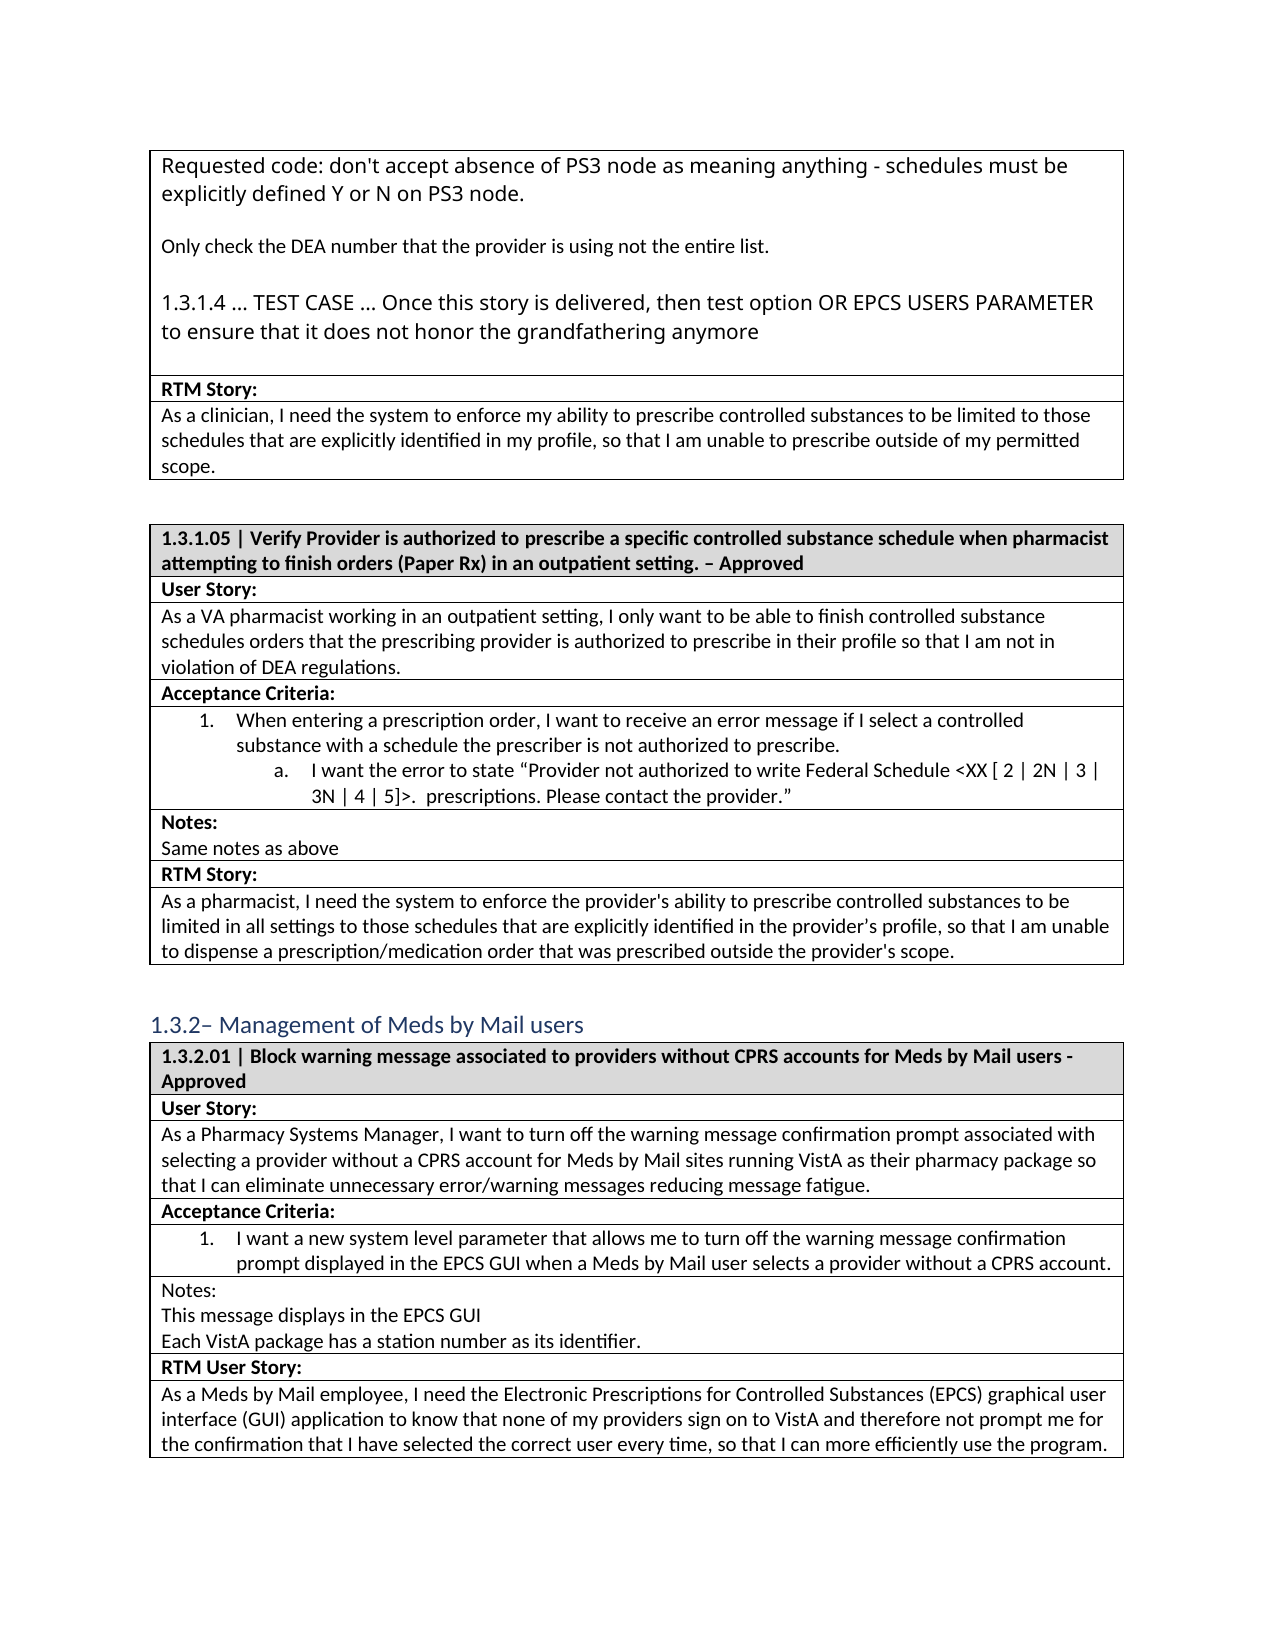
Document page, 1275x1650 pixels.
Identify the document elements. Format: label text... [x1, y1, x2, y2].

table_cell Notes: This message displays in the EPCS GUI Each VistA package has a station number as its identifier. [151, 1277, 1123, 1353]
table_cell User Story: [151, 1095, 1123, 1120]
table_cell When entering a prescription order, I want to receive an error message if I select a controlled substance with a schedule the prescriber is not authorized to prescribe. I want the error to state “Provider not authorized to write Federal Schedule <XX [ 2 | 2N | 3 | 3N | 4 | 5]>. prescriptions. Please contact the provider.” [151, 707, 1123, 808]
table_cell RTM Story: [151, 376, 1123, 401]
table_cell RTM User Story: [151, 1354, 1123, 1380]
table_cell Acceptance Criteria: [151, 680, 1123, 706]
table_cell Notes: Same notes as above [151, 810, 1123, 860]
table_cell As a Pharmacy Systems Manager, I want to turn off the warning message confirmation prompt associated with selecting a provider without a CPRS account for Meds by Mail sites running VistA as their pharmacy package so that I can eliminate unnecessary error/warning messages reducing message fatigue. [151, 1121, 1123, 1198]
table_cell As a pharmacist, I need the system to enforce the provider's ability to prescribe controlled substances to be limited in all settings to those schedules that are explicitly identified in the provider’s profile, so that I am unable to dispense a prescription/medication order that was prescribed outside the provider's scope. [151, 888, 1123, 964]
table_cell As a clinician, I need the system to enforce my ability to prescribe controlled substances to be limited to those schedules that are explicitly identified in my profile, so that I am unable to prescribe outside of my permitted scope. [151, 402, 1123, 478]
table_header 1.3.1.05 | Verify Provider is authorized to prescribe a specific controlled substance schedule when pharmacist attempting to finish orders (Paper Rx) in an outpatient setting. – Approved [151, 525, 1123, 576]
table_cell Acceptance Criteria: [151, 1199, 1123, 1224]
table_cell RTM Story: [151, 861, 1123, 887]
table_cell I want a new system level parameter that allows me to turn off the warning message confirmation prompt displayed in the EPCS GUI when a Meds by Mail user selects a provider without a CPRS account. [151, 1225, 1123, 1276]
table_cell User Story: [151, 577, 1123, 602]
table_header 1.3.2.01 | Block warning message associated to providers without CPRS accounts for Meds by Mail users - Approved [151, 1043, 1123, 1094]
subtitle 1.3.2– Management of Meds by Mail users [150, 1009, 1125, 1040]
table_cell As a Meds by Mail employee, I need the Electronic Prescriptions for Controlled Substances (EPCS) graphical user interface (GUI) application to know that none of my providers sign on to VistA and therefore not prompt me for the confirmation that I have selected the correct user every time, so that I can more efficiently use the program. [151, 1381, 1123, 1457]
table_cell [151, 151, 1123, 375]
table_cell As a VA pharmacist working in an outpatient setting, I only want to be able to finish controlled substance schedules orders that the prescribing provider is authorized to prescribe in their profile so that I am not in violation of DEA regulations. [151, 603, 1123, 679]
